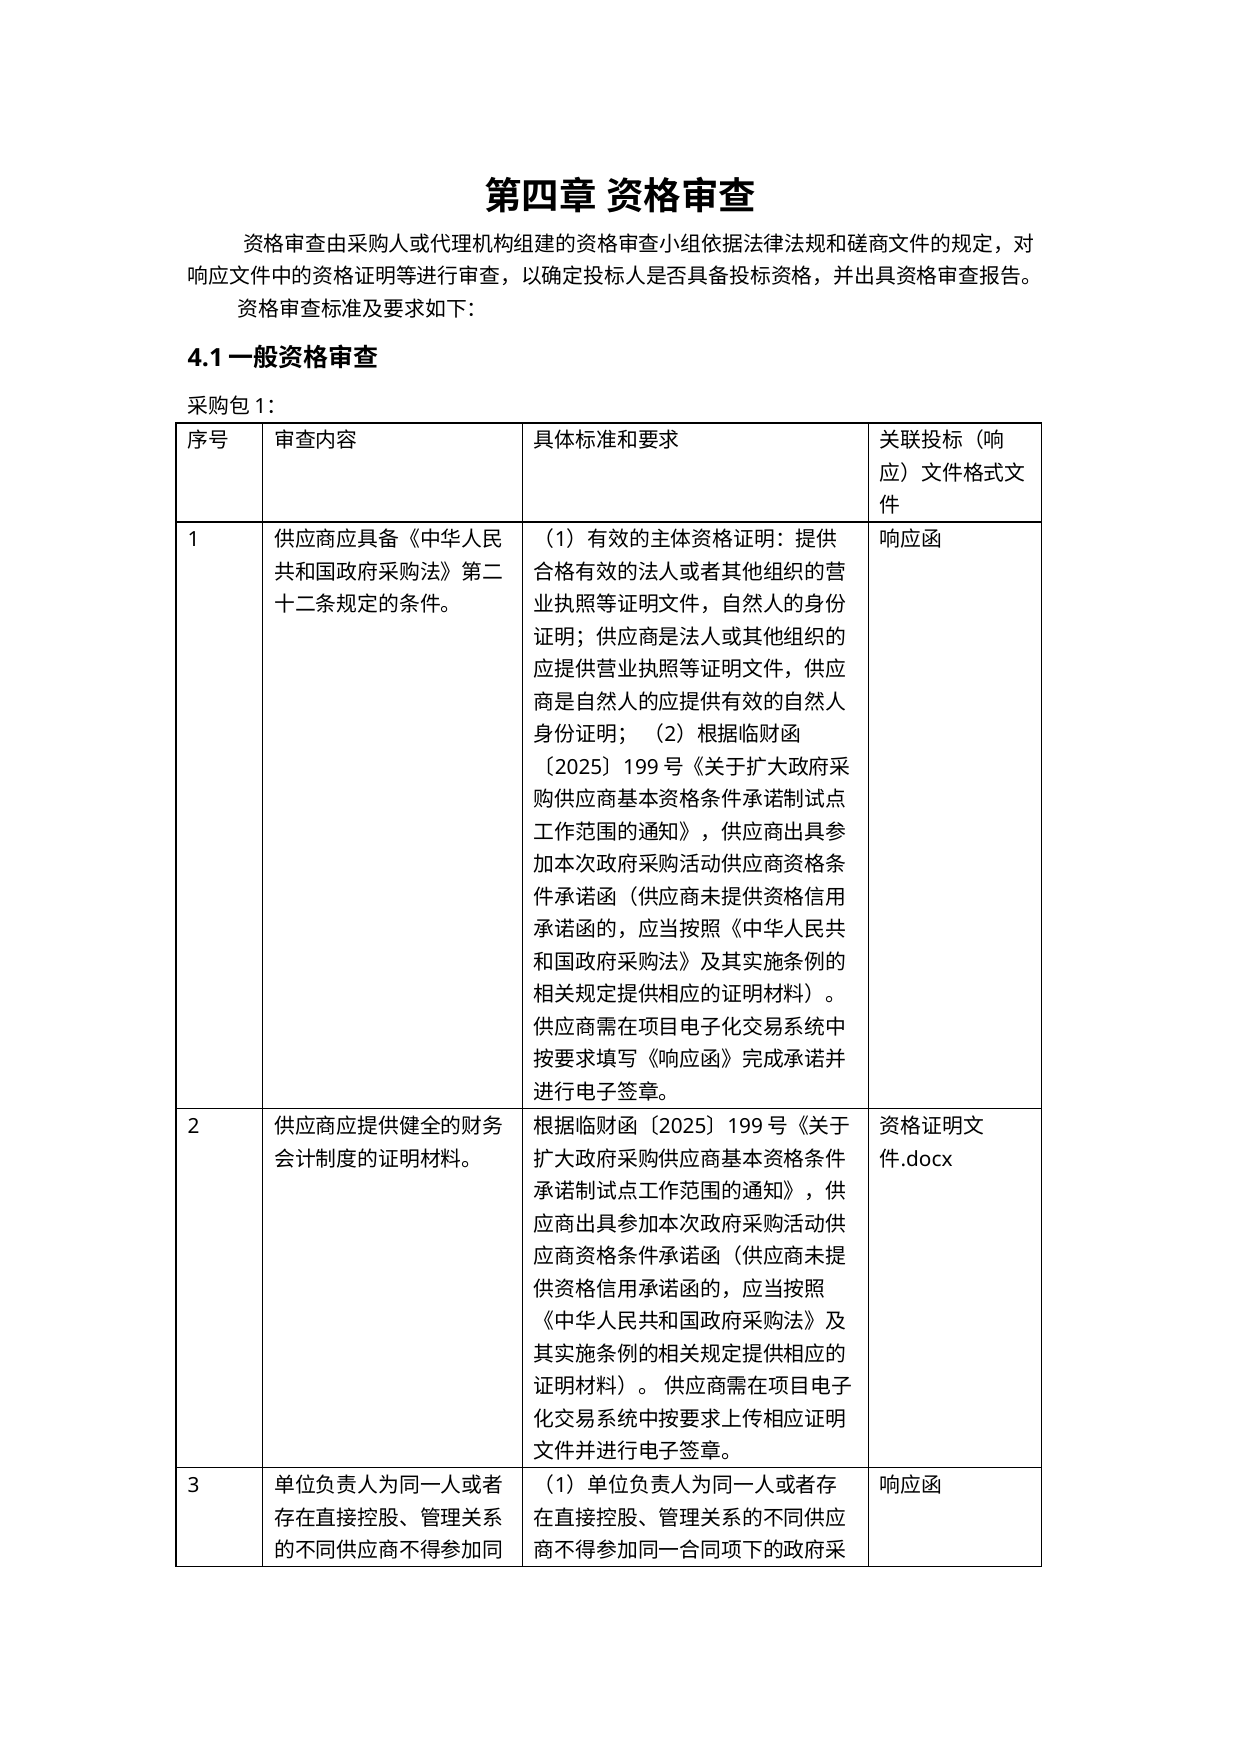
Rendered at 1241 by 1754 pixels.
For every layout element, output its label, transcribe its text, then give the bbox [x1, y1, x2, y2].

table_cell 供应商应提供健全的财务会计制度的证明材料。 [263, 1109, 522, 1467]
text 资格审查标准及要求如下： [187, 292, 1053, 324]
table_cell （1）有效的主体资格证明：提供合格有效的法人或者其他组织的营业执照等证明文件，自然人的身份证明；供应商是法人或其他组织的应提供营业执照等证明文件，供应商是自然人的应提供有效的自然人身份证明； （2）根据临财函〔2025〕199号《关于扩大政府采购供应商基本资格条件承诺制试点工作范围的通知》，供应商出具参加本次政府采购活动供应商资格条件承诺函（供应商未提供资格信用承诺函的，应当按照《中华人民共和国政府采购法》及其实施条例的相关规定提供相应的证明材料）。 供应商需在项目电子化交易系统中按要求填写《响应函》完成承诺并进行电子签章。 [523, 523, 868, 1108]
table_header 具体标准和要求 [523, 424, 868, 521]
table_cell 1 [177, 523, 262, 1108]
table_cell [523, 1468, 868, 1566]
table_cell 3 [177, 1468, 262, 1566]
table_cell 供应商应具备《中华人民共和国政府采购法》第二十二条规定的条件。 [263, 523, 522, 1108]
table_cell 2 [177, 1109, 262, 1467]
text 4.1一般资格审查 [187, 324, 1053, 389]
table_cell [263, 1468, 522, 1566]
table_cell 响应函 [869, 1468, 1041, 1566]
table_cell 响应函 [869, 523, 1041, 1108]
table_header 关联投标（响应）文件格式文件 [869, 424, 1041, 521]
text 第四章 资格审查 [187, 162, 1053, 227]
table_header 序号 [177, 424, 262, 521]
table_cell 资格证明文件.docx [869, 1109, 1041, 1467]
text 采购包1： [187, 389, 1053, 422]
table_header 审查内容 [263, 424, 522, 521]
table_cell 根据临财函〔2025〕199号《关于扩大政府采购供应商基本资格条件承诺制试点工作范围的通知》，供应商出具参加本次政府采购活动供应商资格条件承诺函（供应商未提供资格信用承诺函的，应当按照《中华人民共和国政府采购法》及其实施条例的相关规定提供相应的证明材料）。 供应商需在项目电子化交易系统中按要求上传相应证明文件并进行电子签章。 [523, 1109, 868, 1467]
text 资格审查由采购人或代理机构组建的资格审查小组依据法律法规和磋商文件的规定，对响应文件中的资格证明等进行审查，以确定投标人是否具备投标资格，并出具资格审查报告。 [187, 227, 1053, 292]
